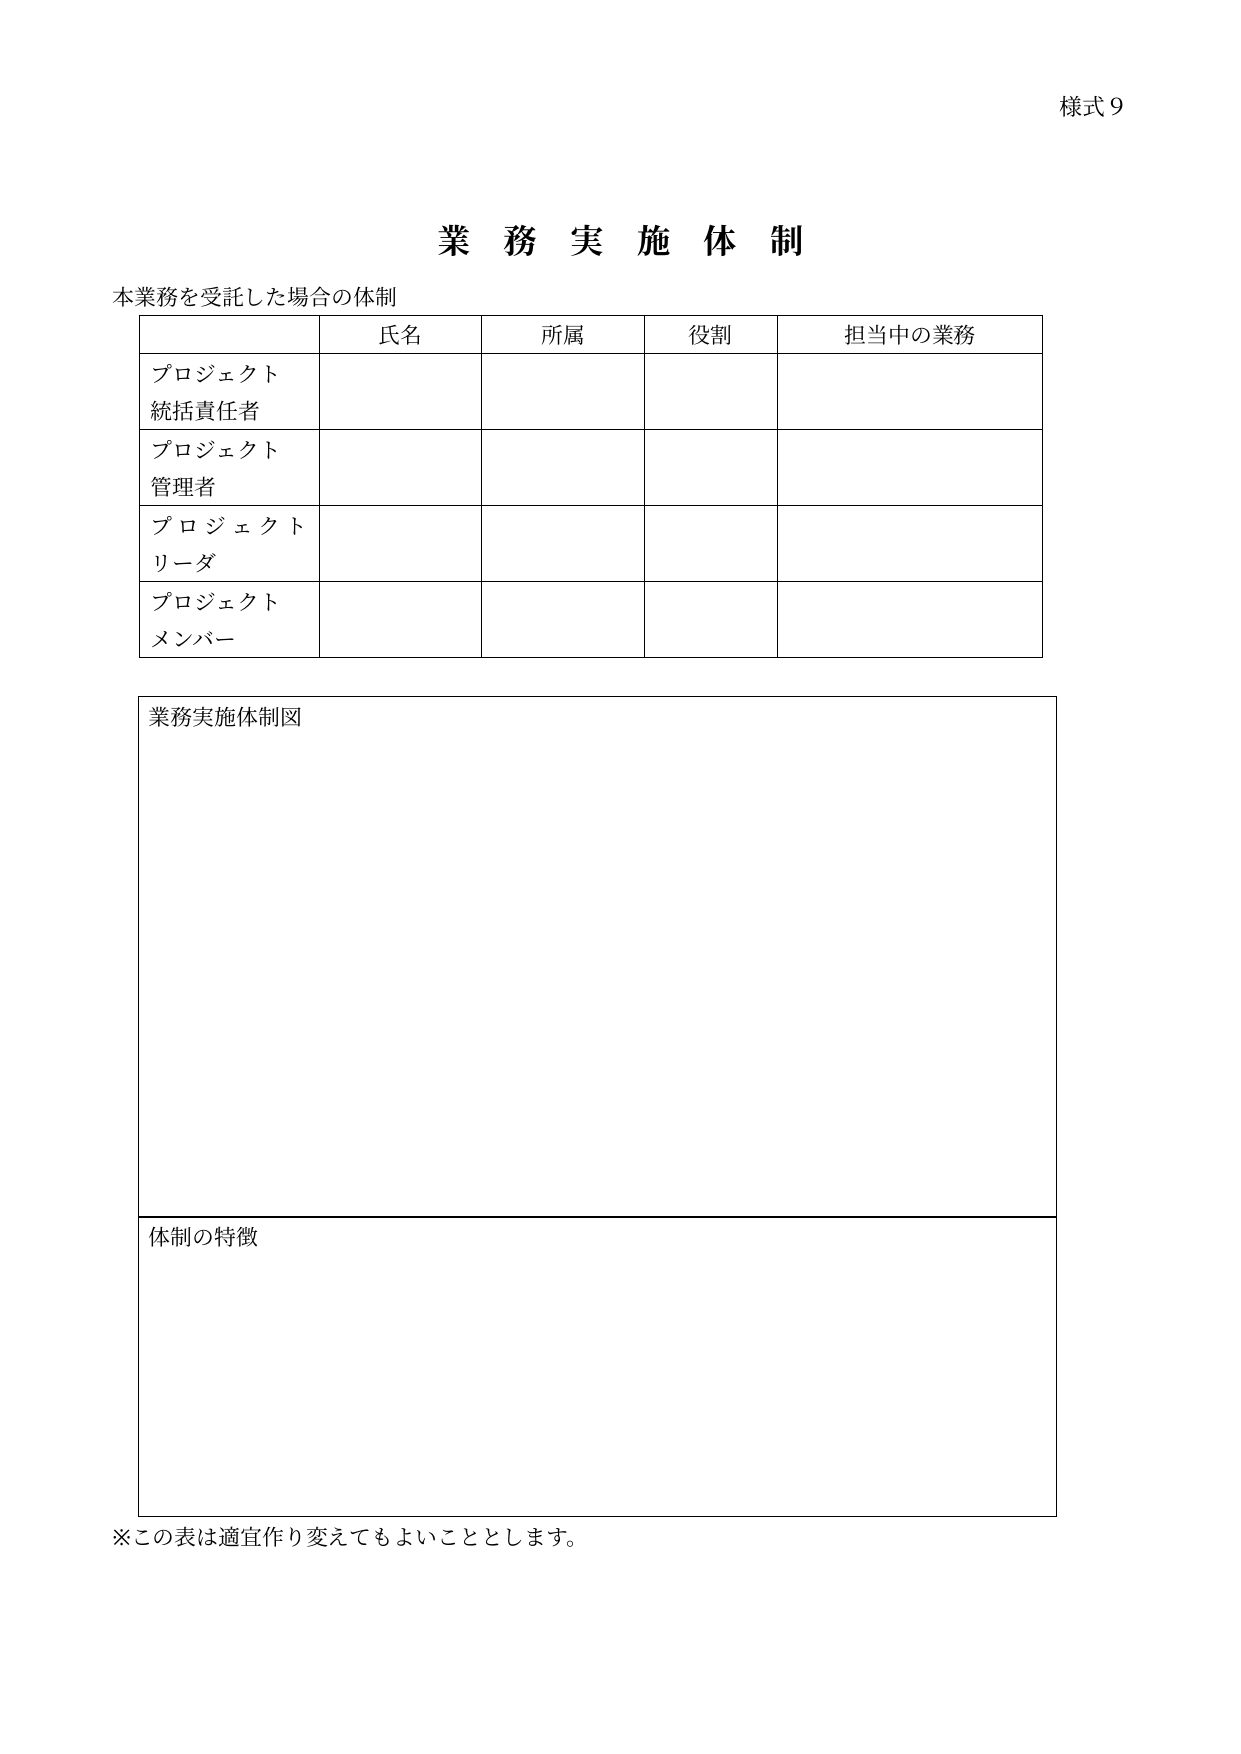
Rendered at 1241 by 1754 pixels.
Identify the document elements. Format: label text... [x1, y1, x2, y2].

table_cell 体制の特徴 [139, 1218, 1056, 1516]
table_cell [778, 582, 1042, 657]
table_header 所属 [482, 316, 644, 353]
table_cell [482, 582, 644, 657]
table_header 氏名 [320, 316, 481, 353]
table_cell [482, 430, 644, 505]
table_cell [482, 354, 644, 429]
table_cell [645, 506, 777, 581]
text 業 務 実 施 体 制 [112, 202, 1128, 277]
table_header 担当中の業務 [778, 316, 1042, 353]
table_cell [320, 430, 481, 505]
table_cell [320, 506, 481, 581]
table_header 業務実施体制図 [139, 697, 1056, 1216]
table_cell プロジェクトリーダ [140, 506, 319, 581]
table_cell [645, 354, 777, 429]
table_cell [482, 506, 644, 581]
table_cell [778, 506, 1042, 581]
table_cell [778, 430, 1042, 505]
table_cell プロジェクト 統括責任者 [140, 354, 319, 429]
table_cell [320, 582, 481, 657]
table_cell [778, 354, 1042, 429]
table_cell [320, 354, 481, 429]
text 本業務を受託した場合の体制 [112, 277, 1128, 314]
table_header [140, 316, 319, 353]
table_cell [645, 430, 777, 505]
table_cell プロジェクト メンバー [140, 582, 319, 657]
table_header 役割 [645, 316, 777, 353]
table_cell [645, 582, 777, 657]
table_cell プロジェクト 管理者 [140, 430, 319, 505]
text ※この表は適宜作り変えてもよいこととします。 [112, 1517, 1128, 1554]
